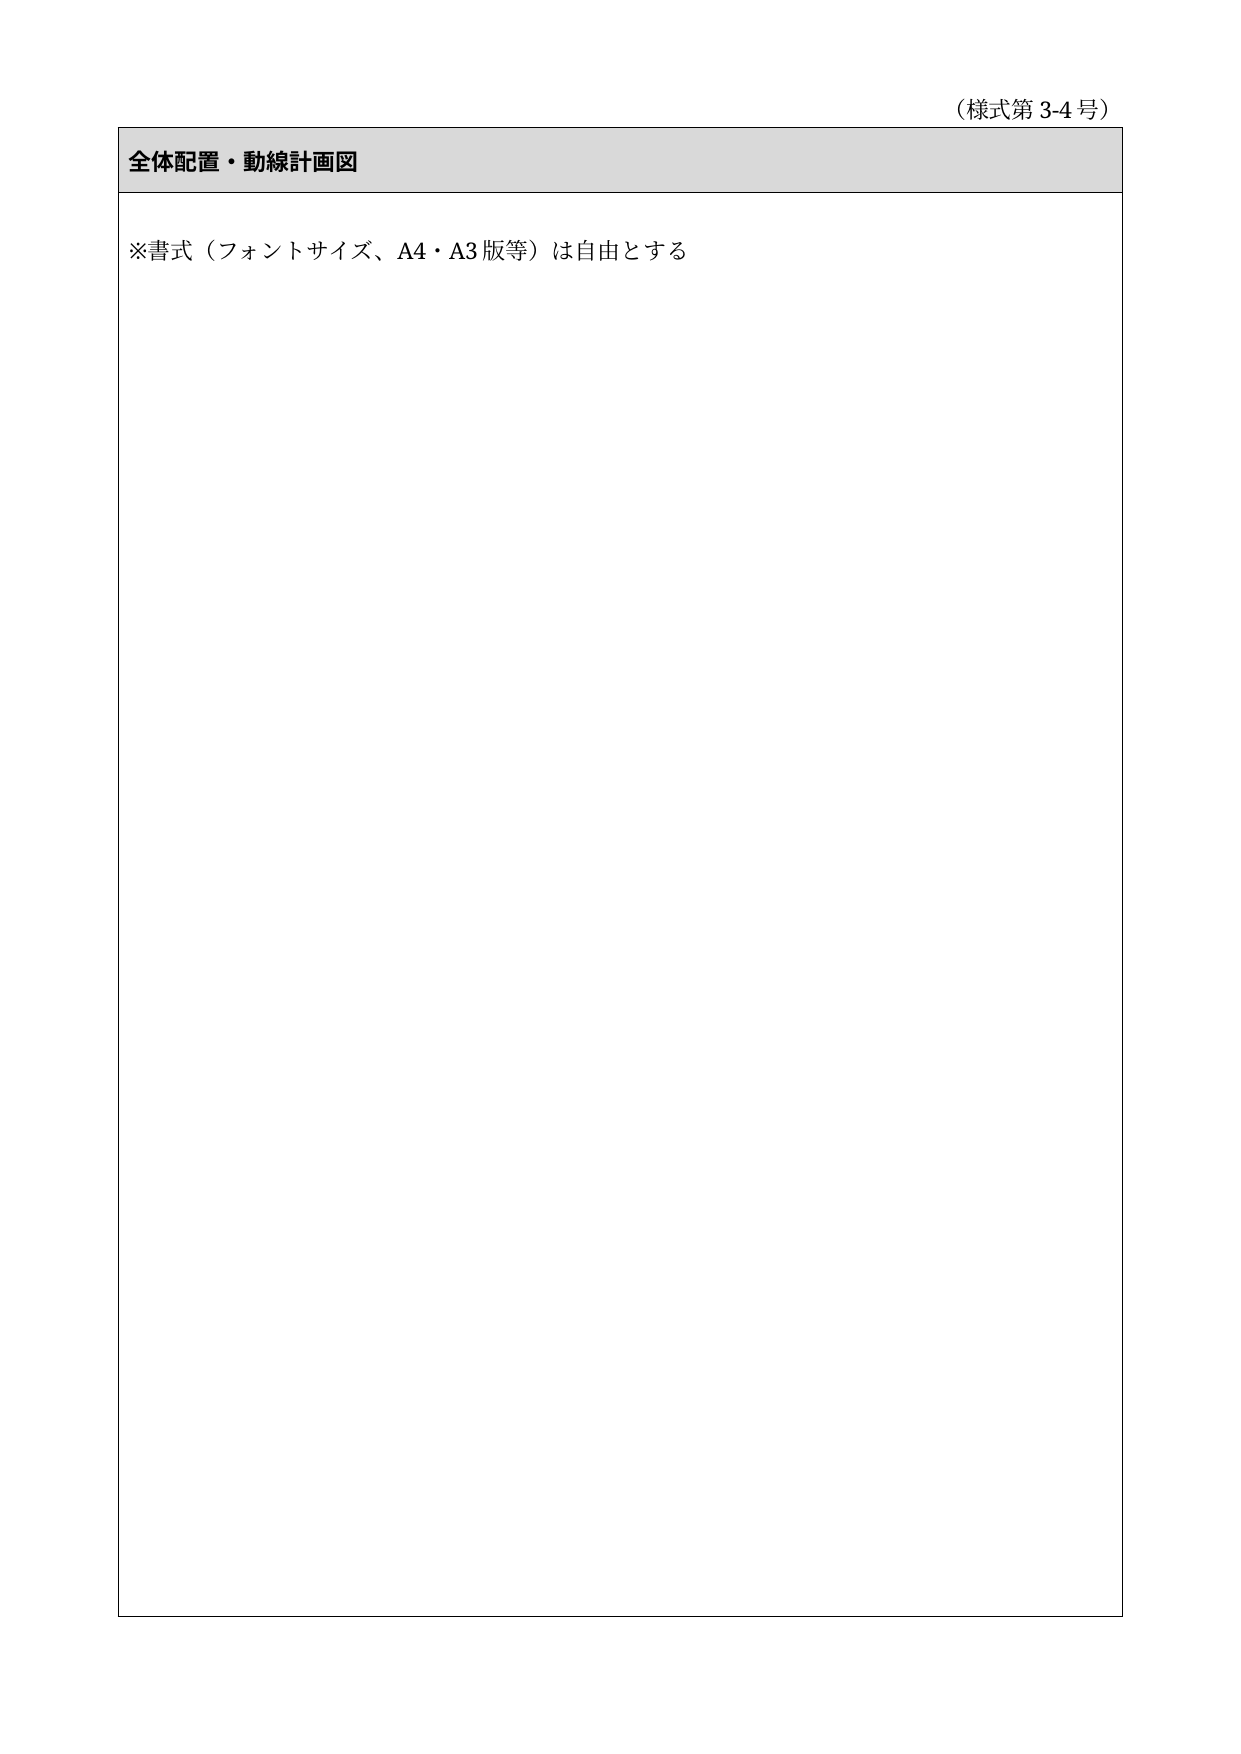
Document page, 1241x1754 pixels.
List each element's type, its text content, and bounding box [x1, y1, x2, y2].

table_cell ※書式（フォントサイズ、A4・A3版等）は自由とする [119, 193, 1122, 1616]
table_header 全体配置・動線計画図 [119, 128, 1122, 192]
text （様式第3-4号） [118, 89, 1122, 127]
